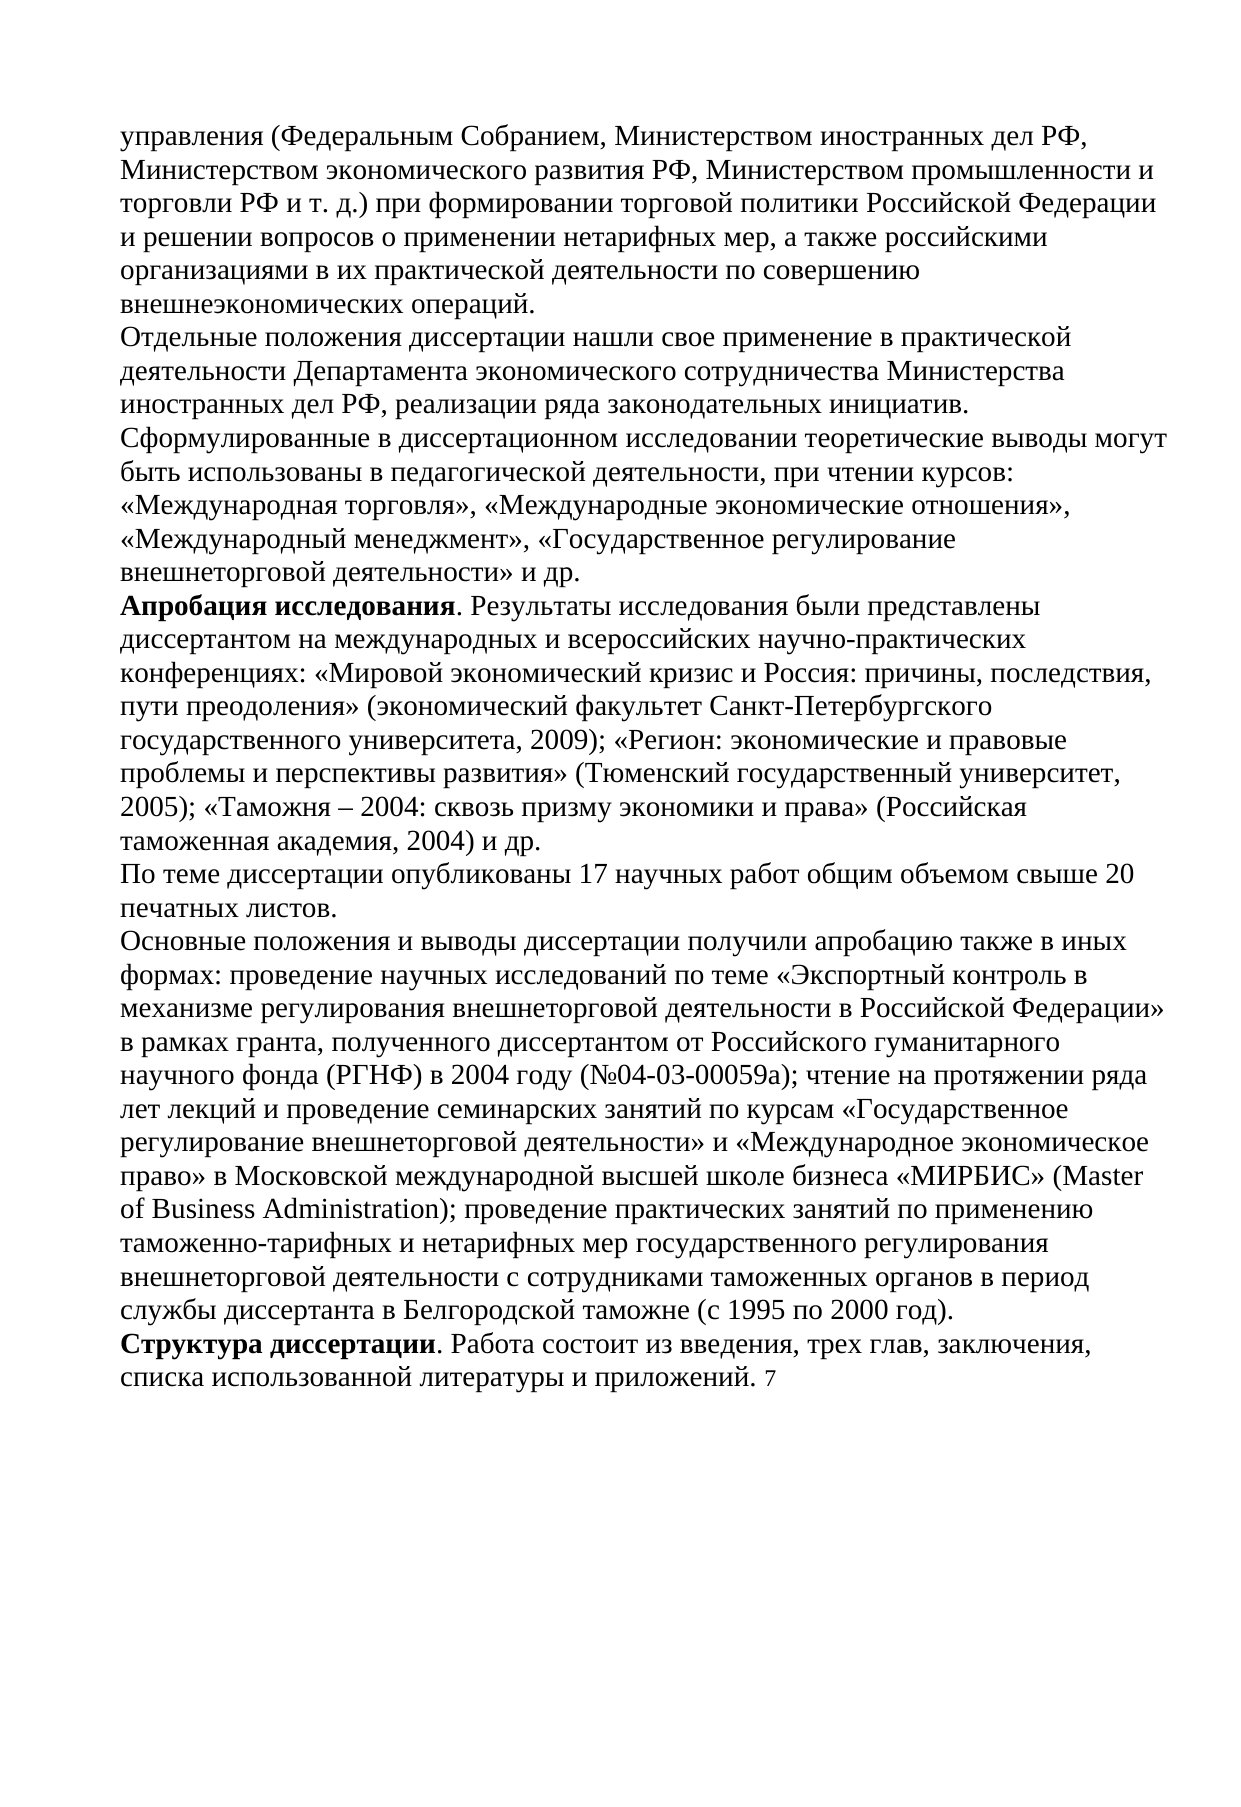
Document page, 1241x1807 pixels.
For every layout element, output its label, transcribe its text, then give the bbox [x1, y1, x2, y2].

text Основные положения и выводы диссертации получили апробацию также в иных формах: проведение научных исследований по теме «Экспортный контроль в механизме регулирования внешнеторговой деятельности в Российской Федерации» в рамках гранта, полученного диссертантом от Российского гуманитарного научного фонда (РГНФ) в 2004 году (№04-03-00059а); чтение на протяжении ряда лет лекций и проведение семинарских занятий по курсам «Государственное регулирование внешнеторговой деятельности» и «Международное экономическое право» в Московской международной высшей школе бизнеса «МИРБИС» (Master of Business Administration); проведение практических занятий по применению таможенно-тарифных и нетарифных мер государственного регулирования внешнеторговой деятельности с сотрудниками таможенных органов в период службы диссертанта в Белгородской таможне (с 1995 по 2000 год). [120, 923, 1169, 1326]
text Структура диссертации. Работа состоит из введения, трех глав, заключения, списка использованной литературы и приложений. 7 [120, 1326, 1169, 1393]
text Апробация исследования. Результаты исследования были представлены диссертантом на международных и всероссийских научно-практических конференциях: «Мировой экономический кризис и Россия: причины, последствия, пути преодоления» (экономический факультет Санкт-Петербургского государственного университета, 2009); «Регион: экономические и правовые проблемы и перспективы развития» (Тюменский государственный университет, 2005); «Таможня – 2004: сквозь призму экономики и права» (Российская таможенная академия, 2004) и др. [120, 588, 1169, 856]
text По теме диссертации опубликованы 17 научных работ общим объемом свыше 20 печатных листов. [120, 856, 1169, 923]
text Отдельные положения диссертации нашли свое применение в практической деятельности Департамента экономического сотрудничества Министерства иностранных дел РФ, реализации ряда законодательных инициатив. [120, 319, 1169, 420]
text управления (Федеральным Собранием, Министерством иностранных дел РФ, Министерством экономического развития РФ, Министерством промышленности и торговли РФ и т. д.) при формировании торговой политики Российской Федерации и решении вопросов о применении нетарифных мер, а также российскими организациями в их практической деятельности по совершению внешнеэкономических операций. [120, 118, 1169, 319]
text Сформулированные в диссертационном исследовании теоретические выводы могут быть использованы в педагогической деятельности, при чтении курсов: «Международная торговля», «Международные экономические отношения», «Международный менеджмент», «Государственное регулирование внешнеторговой деятельности» и др. [120, 420, 1169, 588]
